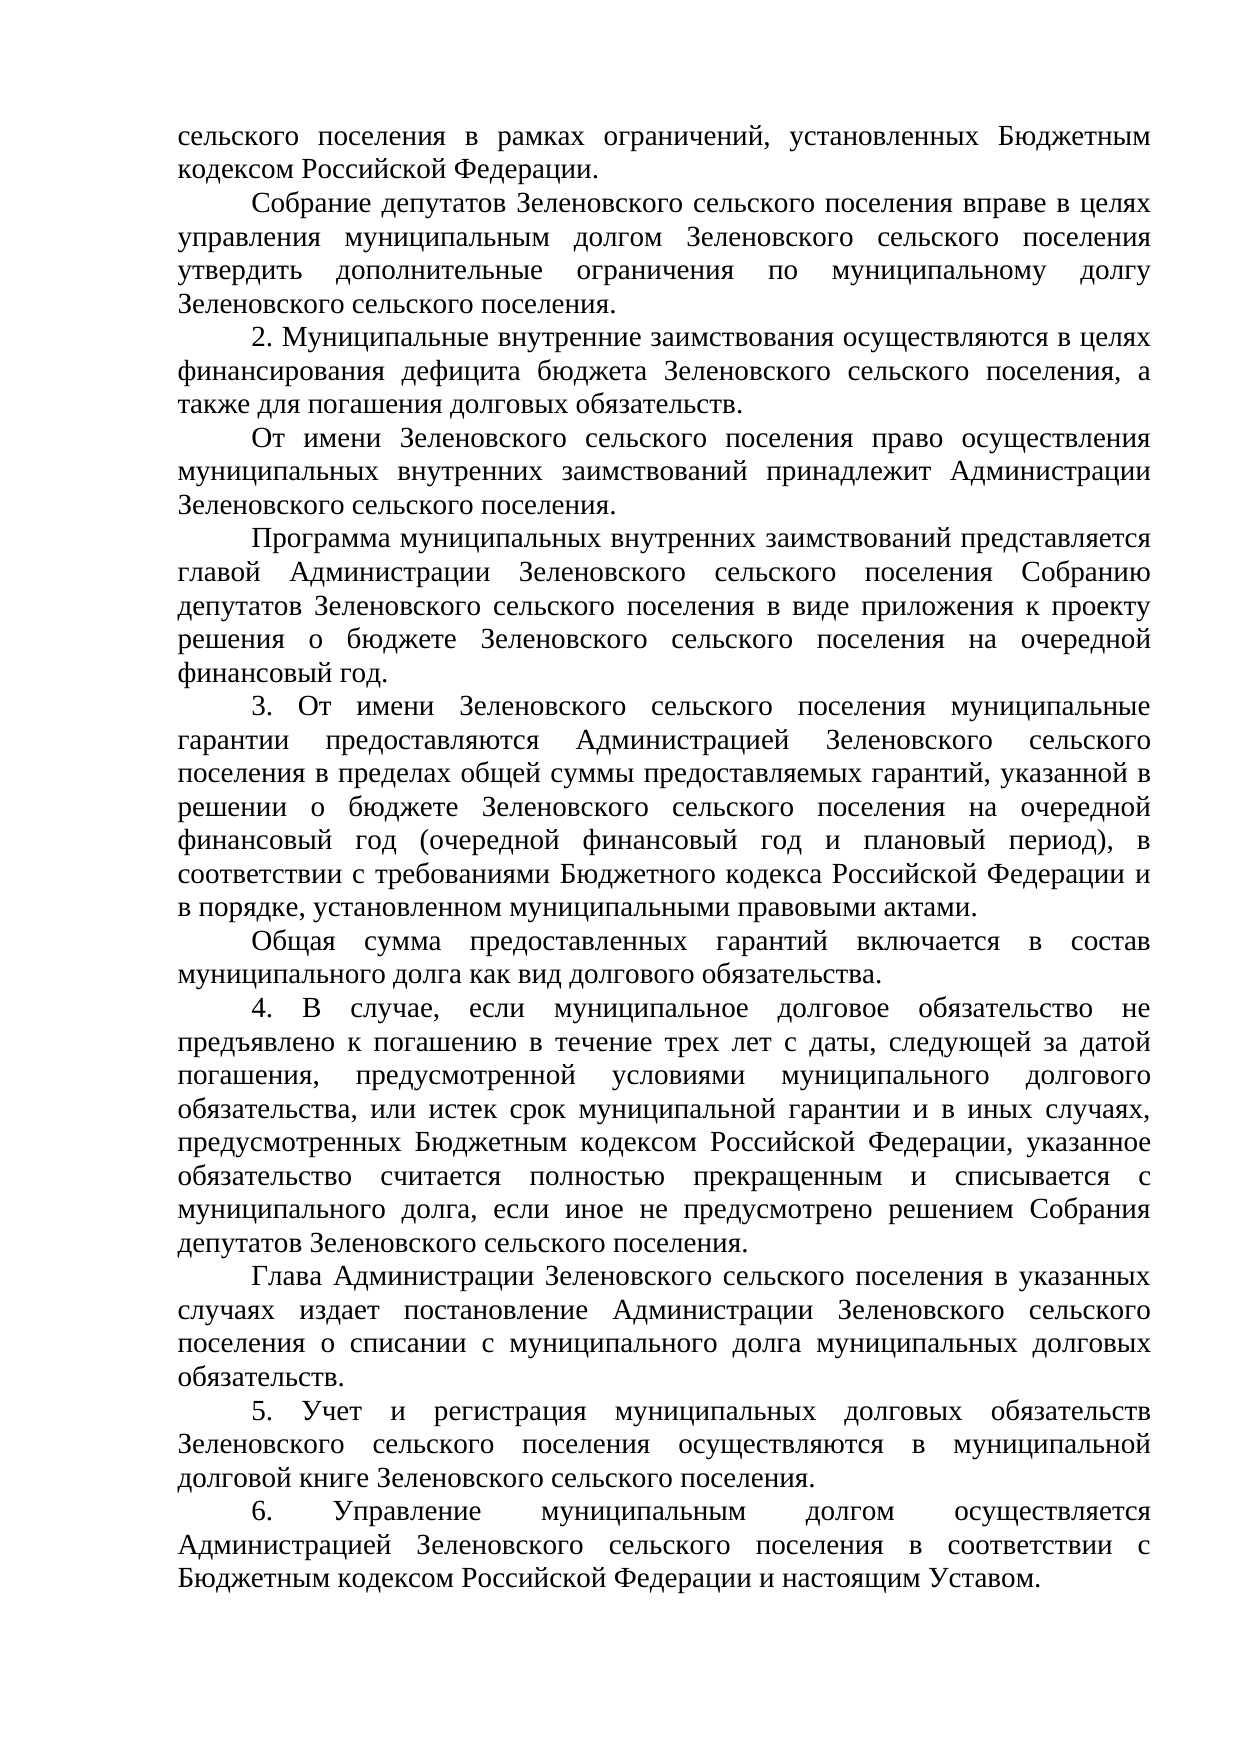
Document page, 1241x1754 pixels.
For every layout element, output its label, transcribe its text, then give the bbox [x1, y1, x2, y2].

text Общая сумма предоставленных гарантий включается в состав муниципального долга как вид долгового обязательства. [177, 923, 1152, 990]
text 5. Учет и регистрация муниципальных долговых обязательств Зеленовского сельского поселения осуществляются в муниципальной долговой книге Зеленовского сельского поселения. [177, 1393, 1152, 1493]
text Глава Администрации Зеленовского сельского поселения в указанных случаях издает постановление Администрации Зеленовского сельского поселения о списании с муниципального долга муниципальных долговых обязательств. [177, 1258, 1152, 1393]
text 6. Управление муниципальным долгом осуществляется Администрацией Зеленовского сельского поселения в соответствии с Бюджетным кодексом Российской Федерации и настоящим Уставом. [177, 1493, 1152, 1594]
text От имени Зеленовского сельского поселения право осуществления муниципальных внутренних заимствований принадлежит Администрации Зеленовского сельского поселения. [177, 420, 1152, 521]
text Собрание депутатов Зеленовского сельского поселения вправе в целях управления муниципальным долгом Зеленовского сельского поселения утвердить дополнительные ограничения по муниципальному долгу Зеленовского сельского поселения. [177, 185, 1152, 319]
text 3. От имени Зеленовского сельского поселения муниципальные гарантии предоставляются Администрацией Зеленовского сельского поселения в пределах общей суммы предоставляемых гарантий, указанной в решении о бюджете Зеленовского сельского поселения на очередной финансовый год (очередной финансовый год и плановый период), в соответствии с требованиями Бюджетного кодекса Российской Федерации и в порядке, установленном муниципальными правовыми актами. [177, 688, 1152, 923]
text 2. Муниципальные внутренние заимствования осуществляются в целях финансирования дефицита бюджета Зеленовского сельского поселения, а также для погашения долговых обязательств. [177, 319, 1152, 420]
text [177, 118, 1152, 185]
text Программа муниципальных внутренних заимствований представляется главой Администрации Зеленовского сельского поселения Собранию депутатов Зеленовского сельского поселения в виде приложения к проекту решения о бюджете Зеленовского сельского поселения на очередной финансовый год. [177, 521, 1152, 688]
text 4. В случае, если муниципальное долговое обязательство не предъявлено к погашению в течение трех лет с даты, следующей за датой погашения, предусмотренной условиями муниципального долгового обязательства, или истек срок муниципальной гарантии и в иных случаях, предусмотренных Бюджетным кодексом Российской Федерации, указанное обязательство считается полностью прекращенным и списывается с муниципального долга, если иное не предусмотрено решением Собрания депутатов Зеленовского сельского поселения. [177, 990, 1152, 1258]
